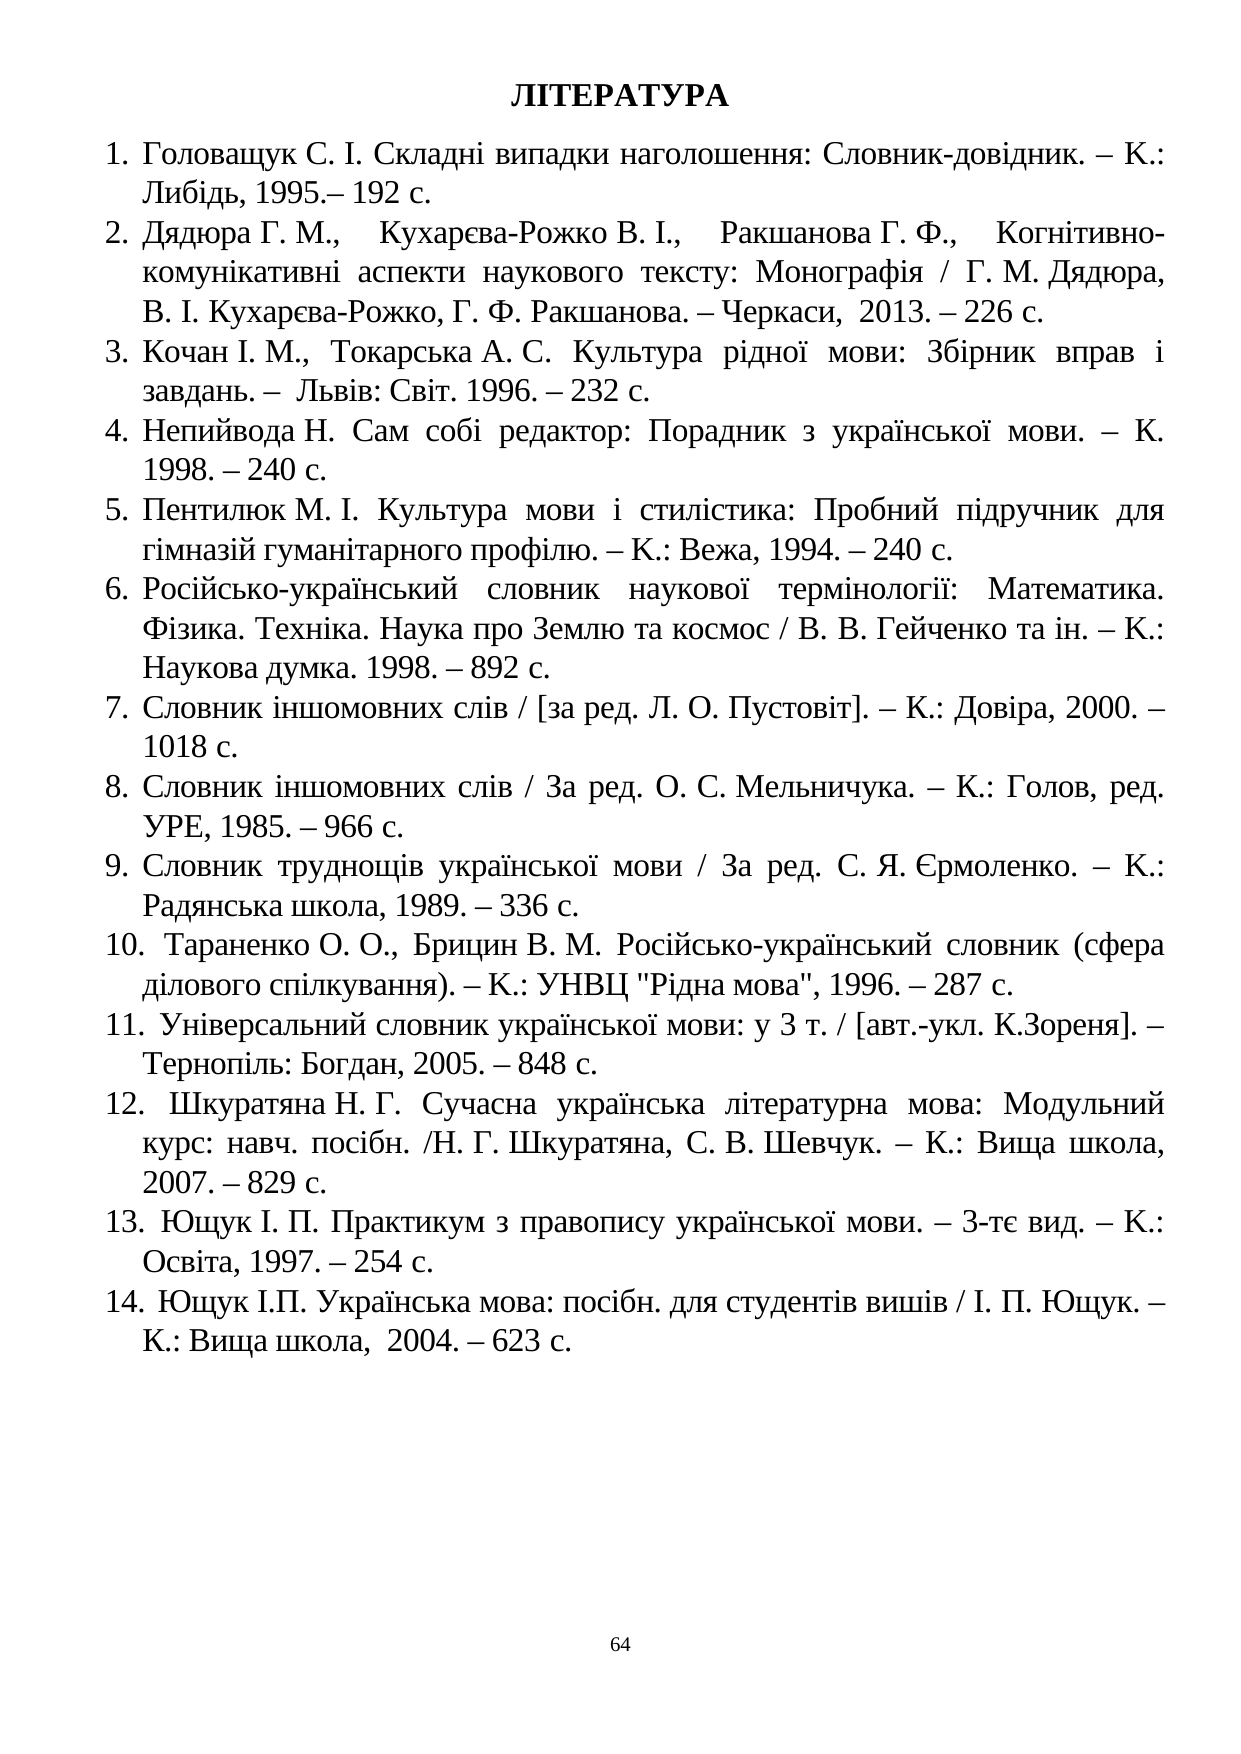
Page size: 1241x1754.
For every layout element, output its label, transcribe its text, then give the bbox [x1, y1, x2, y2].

list Пентилюк М. І. Культура мови і стилістика: Пробний підручник для гімназій гуманітарного профілю. – K.: Вежа, 1994. – 240 с. [104, 489, 1165, 568]
list Словник іншомовних слів / [за ред. Л. О. Пустовіт]. – К.: Довіра, 2000. – 1018 с. [104, 687, 1165, 766]
list Словник труднощів української мови / За ред. С. Я. Єрмоленко. – K.: Радянська школа, 1989. – 336 с. [104, 845, 1165, 924]
subtitle ЛІТЕРАТУРА [75, 75, 1165, 113]
list Російсько-український словник наукової термінології: Математика. Фізика. Техніка. Наука про Землю та космос / В. В. Гейченко та ін. – K.: Наукова думка. 1998. – 892 с. [104, 568, 1165, 687]
list Шкуратяна Н. Г. Сучасна українська літературна мова: Модульний курс: навч. посібн. /Н. Г. Шкуратяна, С. В. Шевчук. – К.: Вища школа, 2007. – 829 с. [104, 1082, 1165, 1201]
list Дядюра Г. М., Кухарєва-Рожко В. І., Ракшанова Г. Ф., Когнітивно-комунікативні аспекти наукового тексту: Монографія / Г. М. Дядюра, В. І. Кухарєва-Рожко, Г. Ф. Ракшанова. – Черкаси, 2013. – 226 с. [104, 212, 1165, 330]
list Універсальний словник української мови: у 3 т. / [авт.-укл. К.Зореня]. – Тернопіль: Богдан, 2005. – 848 с. [104, 1003, 1165, 1082]
list Словник іншомовних слів / За ред. О. С. Мельничука. – К.: Голов, ред. УРЕ, 1985. – 966 с. [104, 766, 1165, 845]
list Кочан І. М., Токарська A. C. Культура рідної мови: Збірник вправ і завдань. – Львів: Світ. 1996. – 232 с. [104, 330, 1165, 409]
list Тараненко О. О., Брицин В. М. Російсько-український словник (сфера ділового спілкування). – K.: УНВЦ "Рідна мова", 1996. – 287 с. [104, 924, 1165, 1003]
list Ющук І.П. Українська мова: посібн. для студентів вишів / І. П. Ющук. – К.: Вища школа, 2004. – 623 с. [104, 1280, 1165, 1359]
list Непийвода Н. Сам собі редактор: Порадник з української мови. – К. 1998. – 240 с. [104, 409, 1165, 489]
list Головащук С. І. Складні випадки наголошення: Словник-довідник. – K.: Либідь, 1995.– 192 с. [104, 132, 1165, 212]
list Ющук І. П. Практикум з правопису української мови. – 3-тє вид. – K.: Освіта, 1997. – 254 с. [104, 1201, 1165, 1280]
